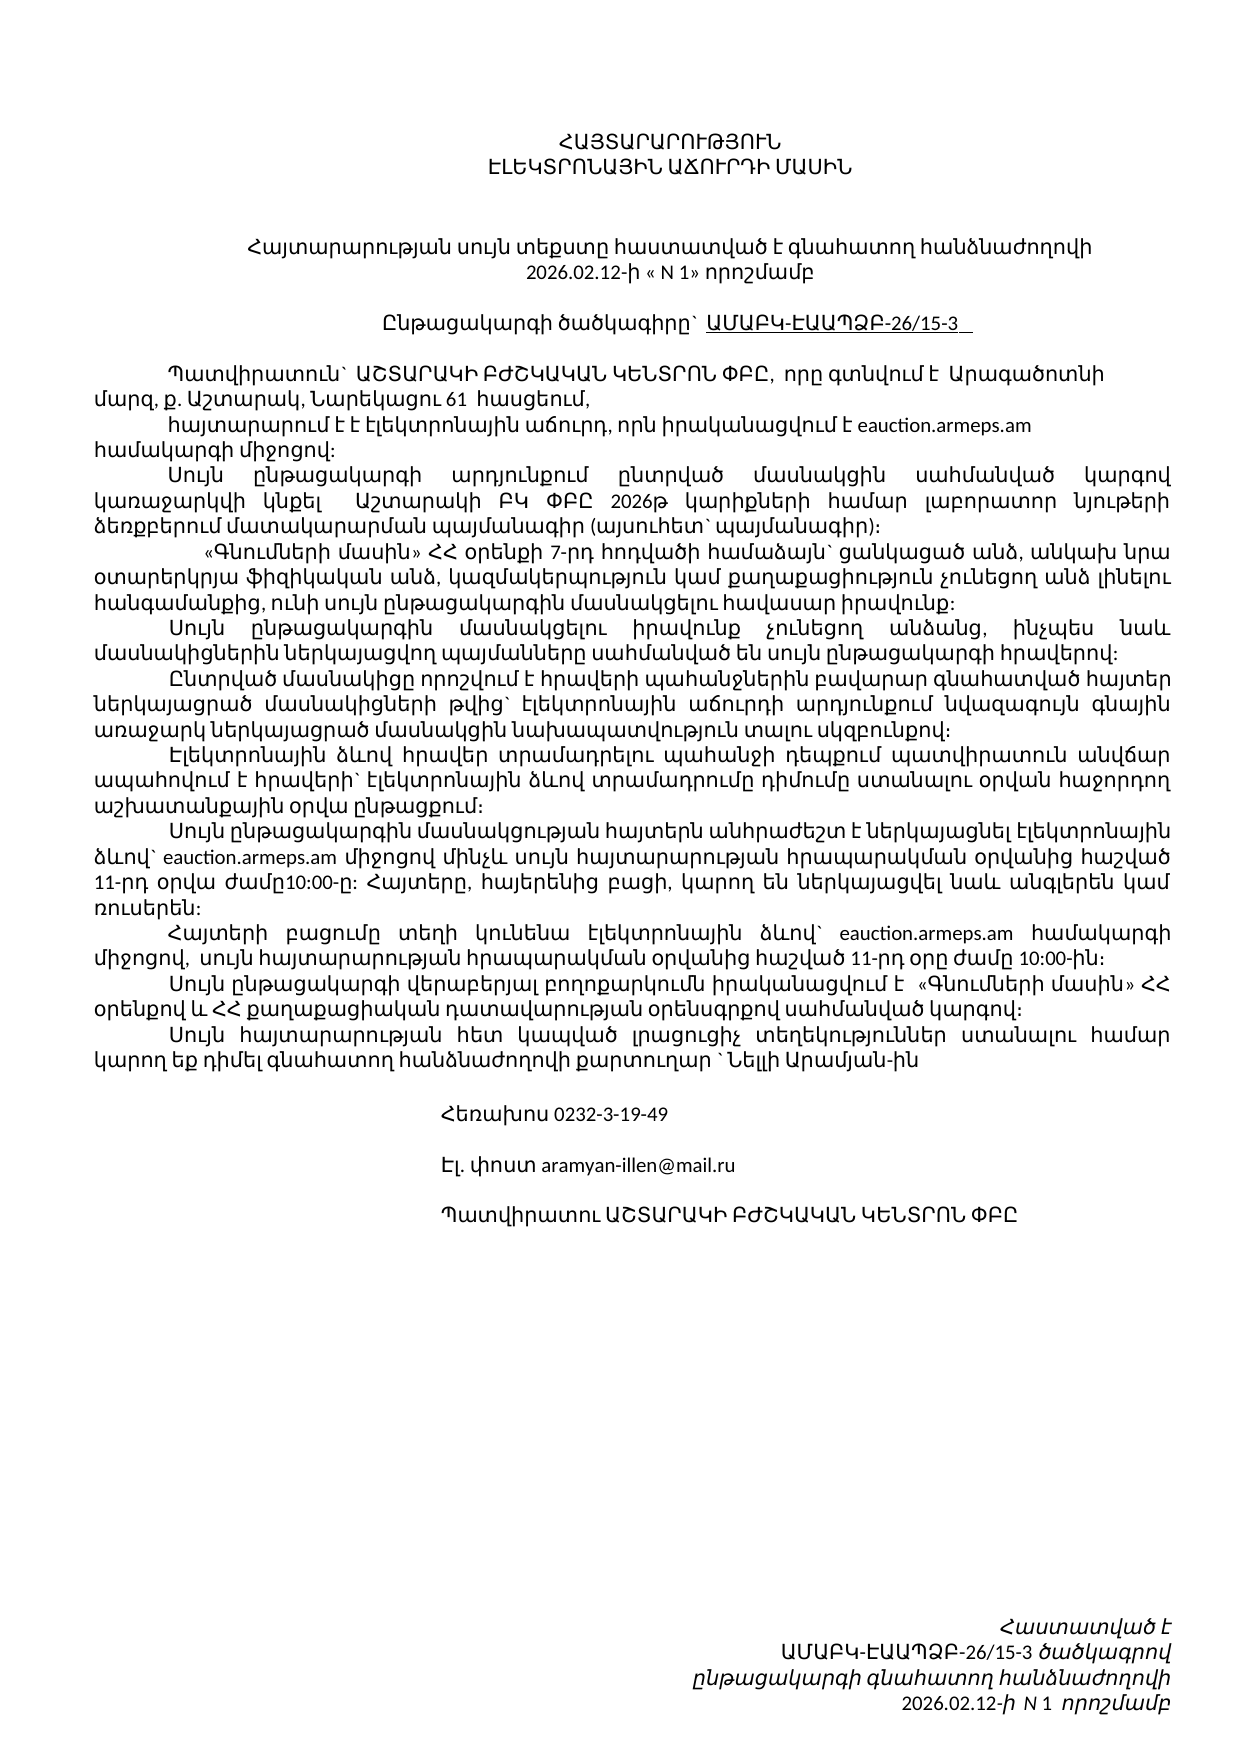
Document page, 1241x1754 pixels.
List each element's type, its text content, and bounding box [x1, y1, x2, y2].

text ԱՄԱԲԿ-ԷԱԱՊՁԲ-26/15-3 ծածկագրով [94, 1639, 1171, 1665]
text 2026.02.12 -ի N 1 որոշմամբ [94, 1690, 1171, 1716]
text Սույն ընթացակարգին մասնակցության հայտերն անհրաժեշտ է ներկայացնել էլեկտրոնային ձևով` eauction.armeps.am միջոցով մինչև սույն հայտարարության հրապարակման օրվանից հաշված 11-րդ օրվա ժամը10:00-ը: Հայտերը, հայերենից բացի, կարող են ներկայացվել նաև անգլերեն կամ ռուսերեն: [94, 818, 1171, 920]
text Պատվիրատու ԱՇՏԱՐԱԿԻ ԲԺՇԿԱԿԱՆ ԿԵՆՏՐՈՆ ՓԲԸ [94, 1203, 1171, 1228]
text Հաստատված է [94, 1614, 1171, 1639]
text Հեռախոս 0232-3-19-49 [94, 1101, 1171, 1126]
text Սույն ընթացակարգի արդյունքում ընտրված մասնակցին սահմանված կարգով կառաջարկվի կնքել Աշտարակի ԲԿ ՓԲԸ 2026թ կարիքների համար լաբորատոր նյութերի ձեռքբերում մատակարարման պայմանագիր (այսուհետ` պայմանագիր)։ [94, 463, 1171, 539]
text Էլ. փոստ aramyan-illen@mail.ru [94, 1152, 1171, 1177]
text 2026.02.12 -ի « N 1» որոշմամբ [94, 259, 1171, 285]
text Պատվիրատուն` ԱՇՏԱՐԱԿԻ ԲԺՇԿԱԿԱՆ ԿԵՆՏՐՈՆ ՓԲԸ, որը գտնվում է Արագածոտնի մարզ, ք. Աշտարակ, Նարեկացու 61 հասցեում, [94, 361, 1171, 412]
text «Գնումների մասին» ՀՀ օրենքի 7-րդ հոդվածի համաձայն` ցանկացած անձ, անկախ նրա օտարերկրյա ֆիզիկական անձ, կազմակերպություն կամ քաղաքացիություն չունեցող անձ լինելու հանգամանքից, ունի սույն ընթացակարգին մասնակցելու հավասար իրավունք: [94, 539, 1171, 615]
text Ընտրված մասնակիցը որոշվում է հրավերի պահանջներին բավարար գնահատված հայտեր ներկայացրած մասնակիցների թվից` էլեկտրոնային աճուրդի արդյունքում նվազագույն գնային առաջարկ ներկայացրած մասնակցին նախապատվություն տալու սկզբունքով։ [94, 666, 1171, 742]
text Հայտարարության սույն տեքստը հաստատված է գնահատող հանձնաժողովի [94, 234, 1171, 259]
text ՀԱՅՏԱՐԱՐՈՒԹՅՈՒՆ [94, 129, 1171, 154]
text Ընթացակարգի ծածկագիրը` ԱՄԱԲԿ-ԷԱԱՊՁԲ-26/15-3 [94, 310, 1171, 336]
text Սույն հայտարարության հետ կապված լրացուցիչ տեղեկություններ ստանալու համար կարող եք դիմել գնահատող հանձնաժողովի քարտուղար ` Նելլի Արամյան-ին [94, 1022, 1171, 1073]
text Սույն ընթացակարգին մասնակցելու իրավունք չունեցող անձանց, ինչպես նաև մասնակիցներին ներկայացվող պայմանները սահմանված են սույն ընթացակարգի հրավերով: [94, 615, 1171, 666]
text Հայտերի բացումը տեղի կունենա էլեկտրոնային ձևով` eauction.armeps.am համակարգի միջոցով, սույն հայտարարության հրապարակման օրվանից հաշված 11-րդ օրը ժամը 10:00-ին։ [94, 920, 1171, 971]
text ընթացակարգի գնահատող հանձնաժողովի [94, 1665, 1171, 1690]
text Էլեկտրոնային ձևով հրավեր տրամադրելու պահանջի դեպքում պատվիրատուն անվճար ապահովում է հրավերի` էլեկտրոնային ձևով տրամադրումը դիմումը ստանալու օրվան հաջորդող աշխատանքային օրվա ընթացքում։ [94, 742, 1171, 818]
text հայտարարում է է էլեկտրոնային աճուրդ, որն իրականացվում է eauction.armeps.am համակարգի միջոցով: [94, 412, 1171, 463]
text Սույն ընթացակարգի վերաբերյալ բողոքարկումն իրականացվում է «Գնումների մասին» ՀՀ օրենքով և ՀՀ քաղաքացիական դատավարության օրենսգրքով սահմանված կարգով։ [94, 971, 1171, 1022]
text ԷԼԵԿՏՐՈՆԱՅԻՆ ԱՃՈՒՐԴԻ ՄԱՍԻՆ [94, 154, 1171, 180]
